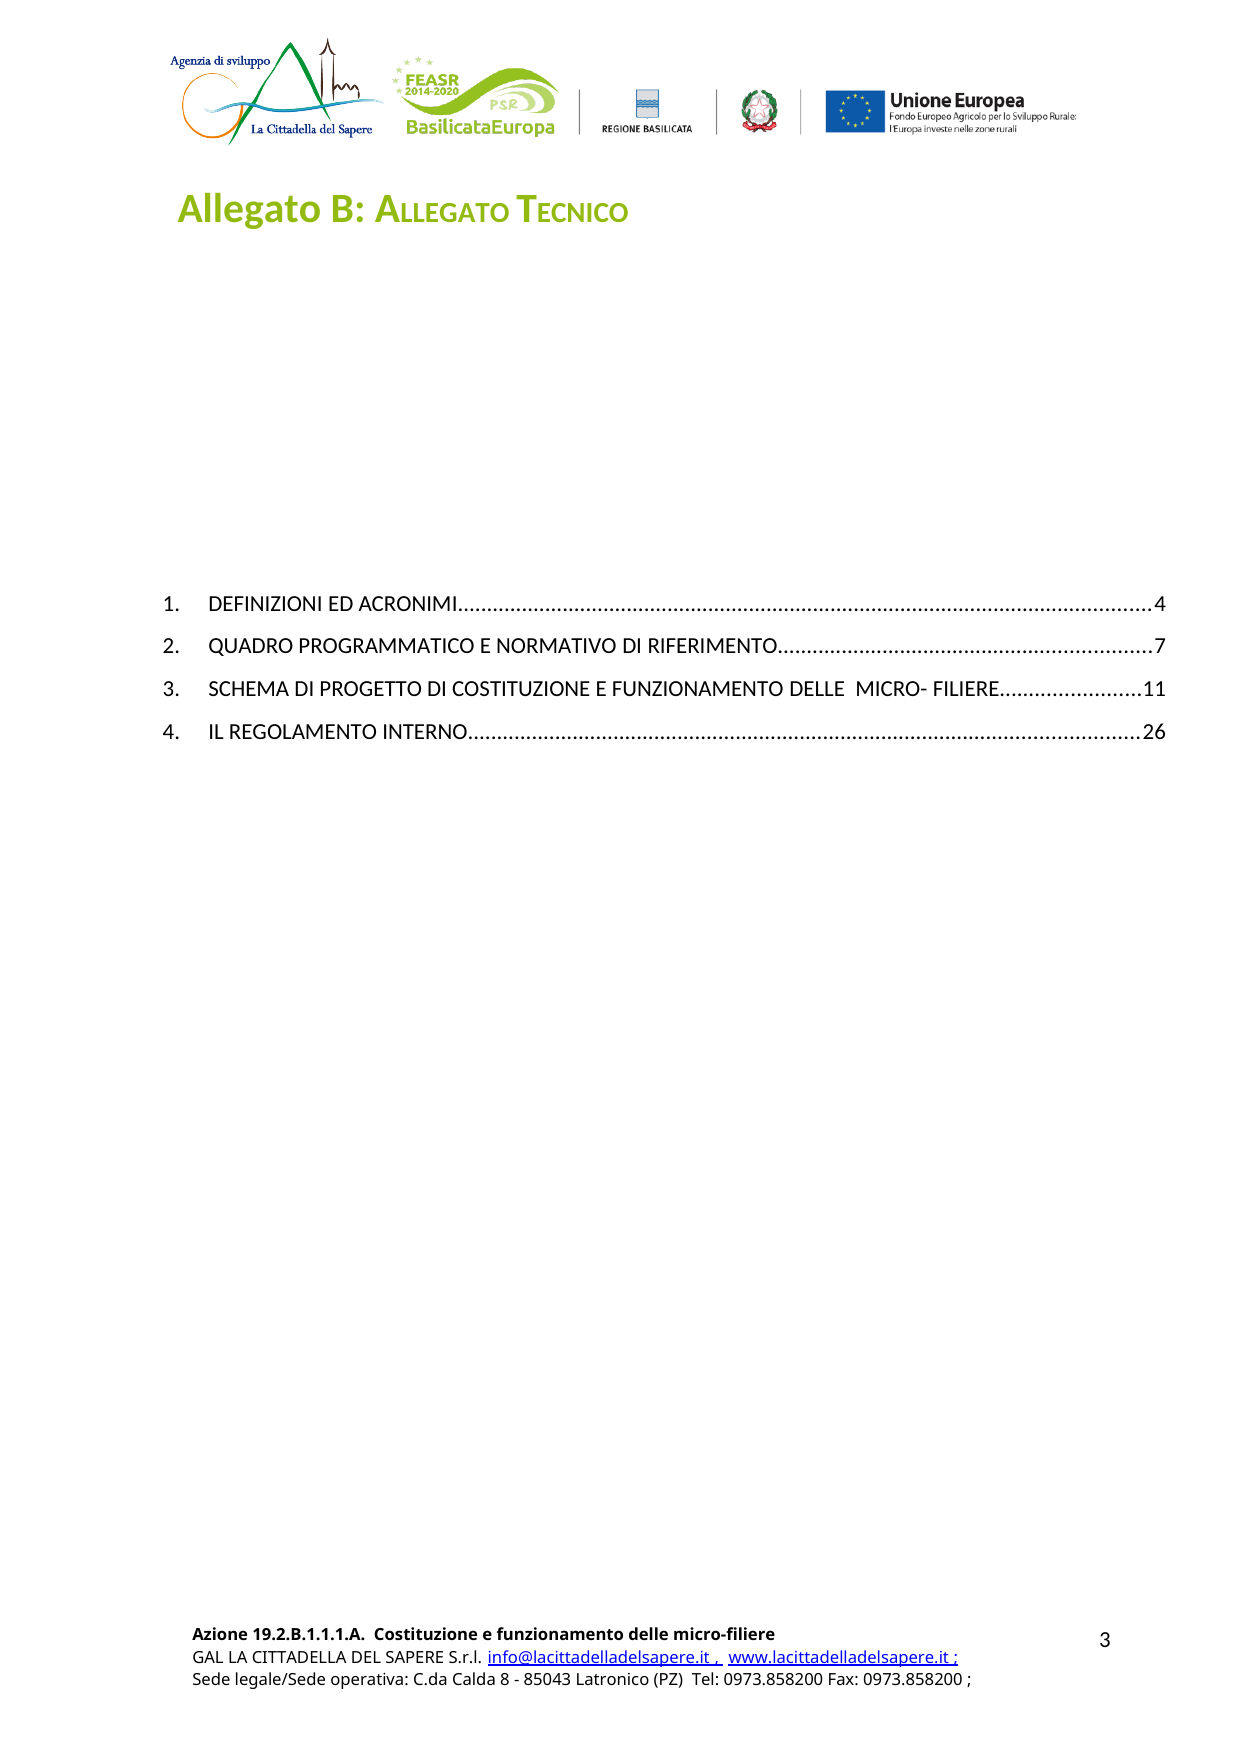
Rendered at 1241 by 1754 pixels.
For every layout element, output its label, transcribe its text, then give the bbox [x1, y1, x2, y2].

picture [165, 35, 566, 146]
text Allegato B: ALLEGATO TECNICO [177, 182, 1151, 233]
picture [570, 0, 1089, 146]
